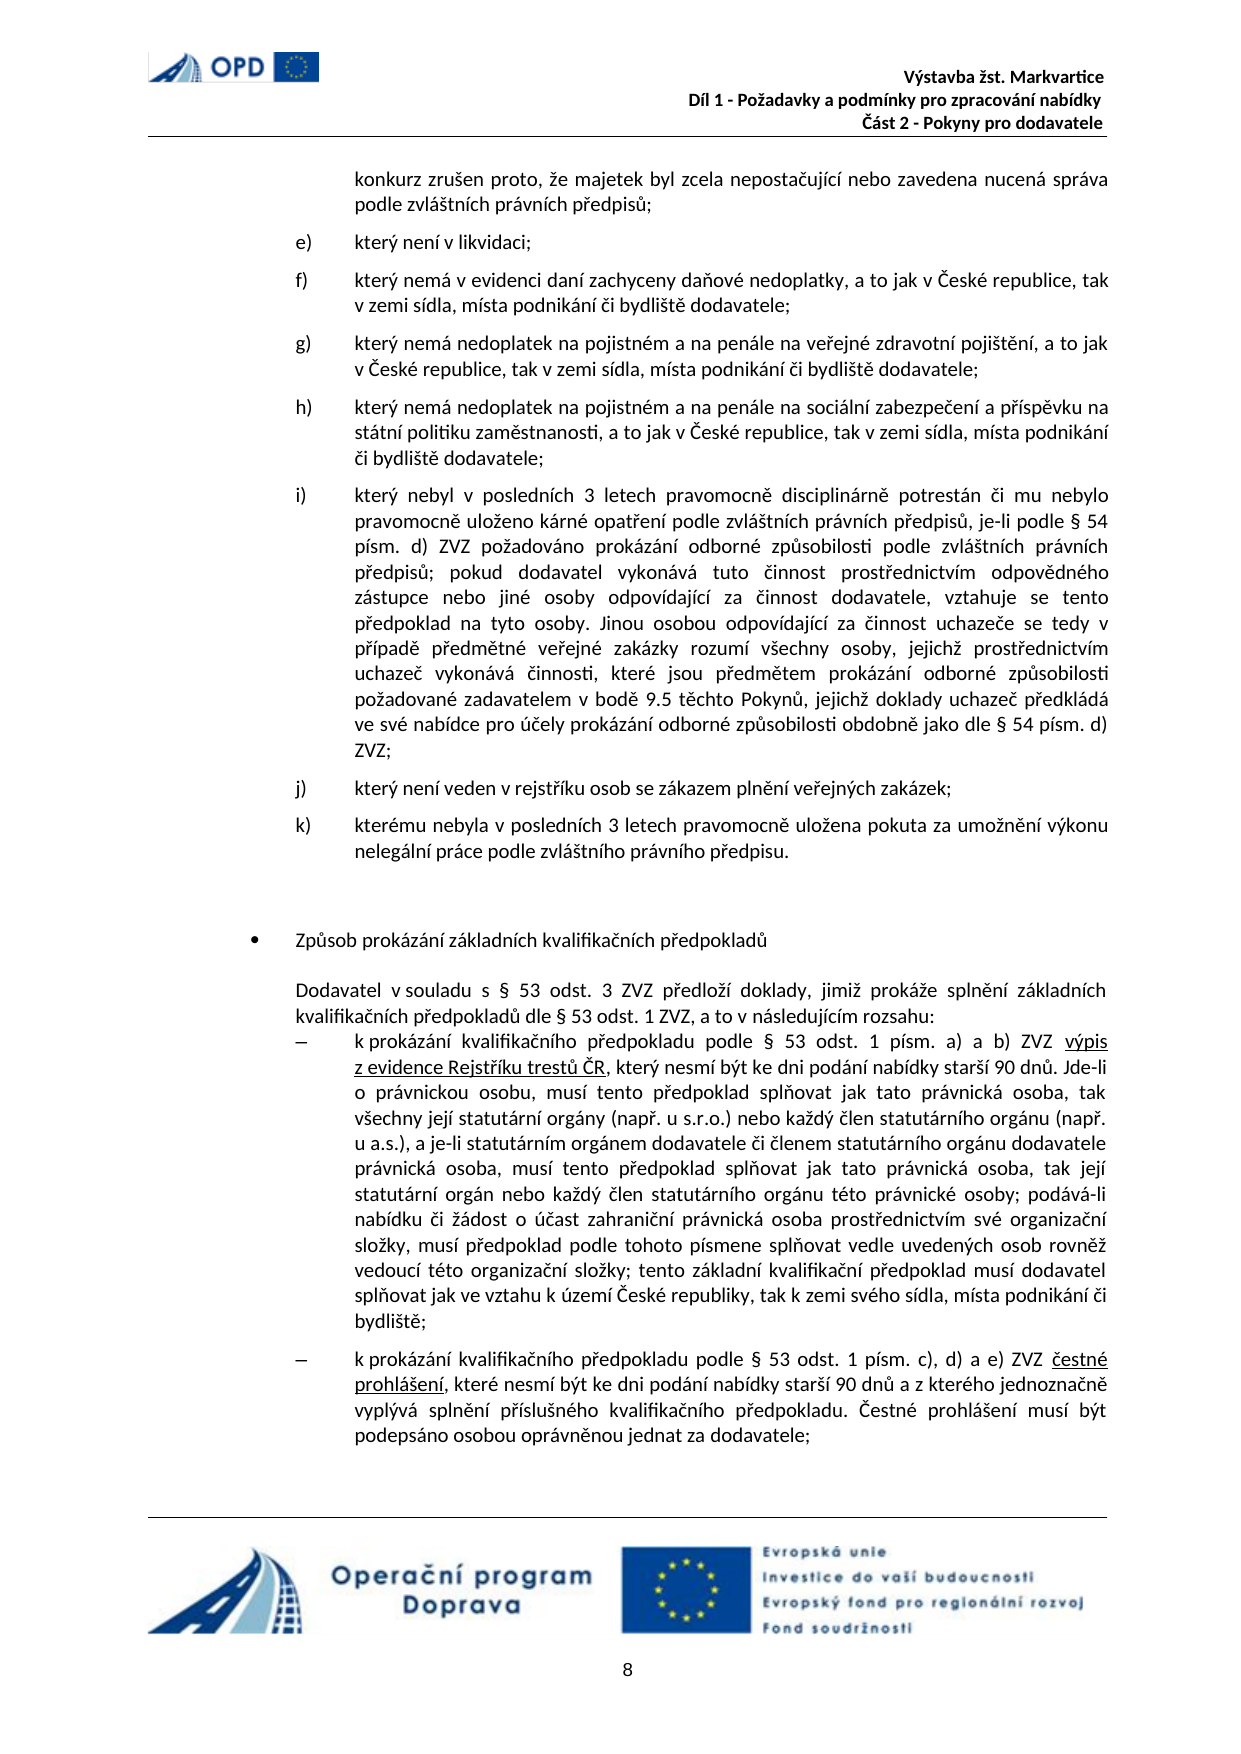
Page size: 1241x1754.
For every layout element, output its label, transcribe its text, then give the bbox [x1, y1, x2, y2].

text e) který není v likvidaci; [295, 229, 1110, 255]
list k prokázání kvalifikačního předpokladu podle § 53 odst. 1 písm. c), d) a e) ZVZ čestné prohlášení, které nesmí být ke dni podání nabídky starší 90 dnů a z kterého jednoznačně vyplývá splnění příslušného kvalifikačního předpokladu. Čestné prohlášení musí být podepsáno osobou oprávněnou jednat za dodavatele; [295, 1346, 1107, 1448]
text g) který nemá nedoplatek na pojistném a na penále na veřejné zdravotní pojištění, a to jak v České republice, tak v zemi sídla, místa podnikání či bydliště dodavatele; [295, 331, 1110, 381]
text k) kterému nebyla v posledních 3 letech pravomocně uložena pokuta za umožnění výkonu nelegální práce podle zvláštního právního předpisu. [295, 813, 1110, 863]
list k prokázání kvalifikačního předpokladu podle § 53 odst. 1 písm. a) a b) ZVZ výpis z evidence Rejstříku trestů ČR, který nesmí být ke dni podání nabídky starší 90 dnů. Jde-li o právnickou osobu, musí tento předpoklad splňovat jak tato právnická osoba, tak všechny její statutární orgány (např. u s.r.o.) nebo každý člen statutárního orgánu (např. u a.s.), a je-li statutárním orgánem dodavatele či členem statutárního orgánu dodavatele právnická osoba, musí tento předpoklad splňovat jak tato právnická osoba, tak její statutární orgán nebo každý člen statutárního orgánu této právnické osoby; podává-li nabídku či žádost o účast zahraniční právnická osoba prostřednictvím své organizační složky, musí předpoklad podle tohoto písmene splňovat vedle uvedených osob rovněž vedoucí této organizační složky; tento základní kvalifikační předpoklad musí dodavatel splňovat jak ve vztahu k území České republiky, tak k zemi svého sídla, místa podnikání či bydliště; [295, 1028, 1107, 1333]
text j) který není veden v rejstříku osob se zákazem plnění veřejných zakázek; [295, 775, 1110, 800]
text h) který nemá nedoplatek na pojistném a na penále na sociální zabezpečení a příspěvku na státní politiku zaměstnanosti, a to jak v České republice, tak v zemi sídla, místa podnikání či bydliště dodavatele; [295, 394, 1110, 470]
picture [147, 1546, 1085, 1637]
list Způsob prokázání základních kvalifikačních předpokladů [251, 927, 1107, 952]
picture [147, 52, 319, 84]
text Dodavatel v souladu s § 53 odst. 3 ZVZ předloží doklady, jimiž prokáže splnění základních kvalifikačních předpokladů dle § 53 odst. 1 ZVZ, a to v následujícím rozsahu: [295, 978, 1107, 1028]
text i) který nebyl v posledních 3 letech pravomocně disciplinárně potrestán či mu nebylo pravomocně uloženo kárné opatření podle zvláštních právních předpisů, je-li podle § 54 písm. d) ZVZ požadováno prokázání odborné způsobilosti podle zvláštních právních předpisů; pokud dodavatel vykonává tuto činnost prostřednictvím odpovědného zástupce nebo jiné osoby odpovídající za činnost dodavatele, vztahuje se tento předpoklad na tyto osoby. Jinou osobou odpovídající za činnost uchazeče se tedy v případě předmětné veřejné zakázky rozumí všechny osoby, jejichž prostřednictvím uchazeč vykonává činnosti, které jsou předmětem prokázání odborné způsobilosti požadované zadavatelem v bodě 9.5 těchto Pokynů, jejichž doklady uchazeč předkládá ve své nabídce pro účely prokázání odborné způsobilosti obdobně jako dle § 54 písm. d) ZVZ; [295, 483, 1110, 762]
text f) který nemá v evidenci daní zachyceny daňové nedoplatky, a to jak v České republice, tak v zemi sídla, místa podnikání či bydliště dodavatele; [295, 267, 1110, 318]
